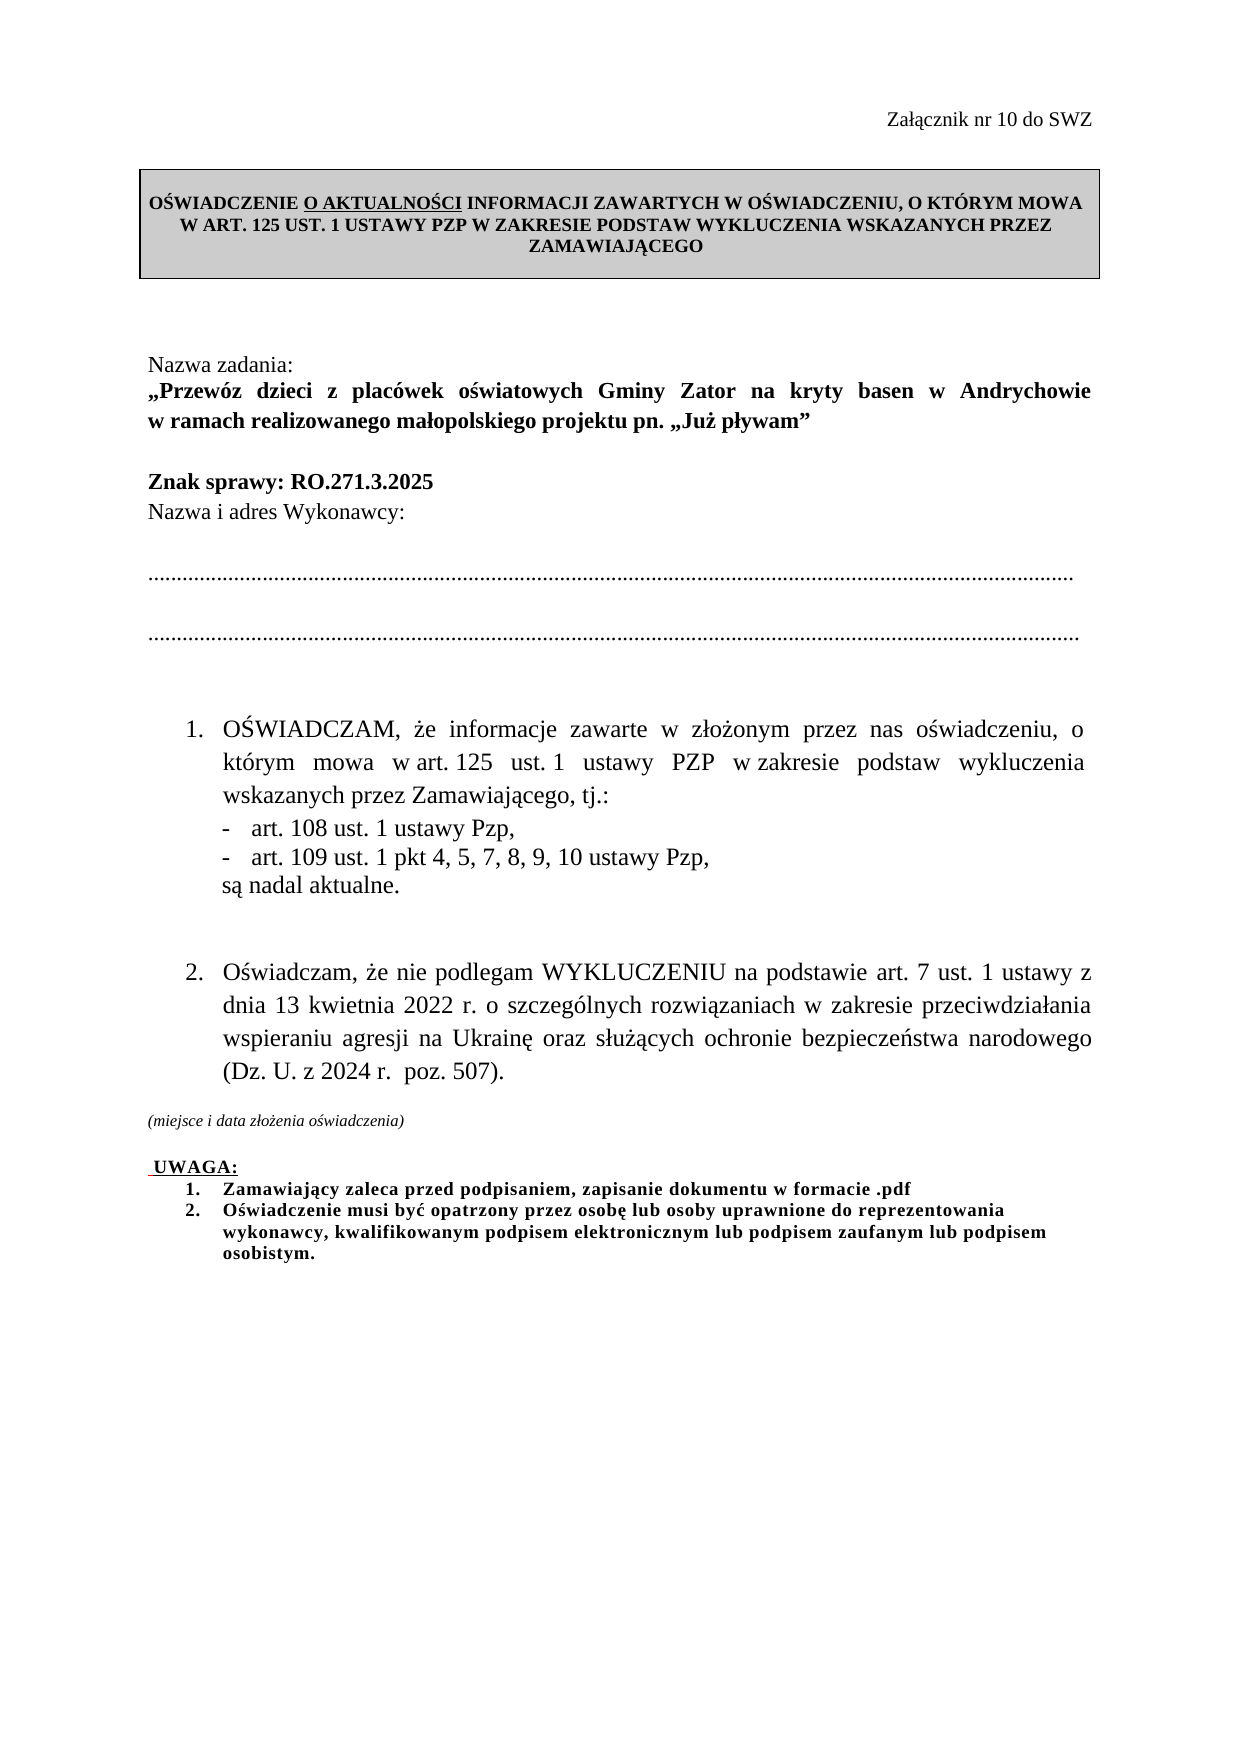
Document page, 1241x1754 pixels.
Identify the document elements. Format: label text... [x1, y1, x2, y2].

text - art. 108 ust. 1 ustawy Pzp, [177, 813, 1092, 842]
text Nazwa i adres Wykonawcy: [148, 498, 1092, 524]
list Oświadczenie musi być opatrzony przez osobę lub osoby uprawnione do reprezentowania wykonawcy, kwalifikowanym podpisem elektronicznym lub podpisem zaufanym lub podpisem osobistym. [185, 1199, 1092, 1264]
text ................................................................................................................................................................... [148, 619, 1092, 645]
table_header OŚWIADCZENIE O AKTUALNOŚCI INFORMACJI ZAWARTYCH W OŚWIADCZENIU, O KTÓRYM MOWA W ART. 125 UST. 1 USTAWY PZP W ZAKRESIE PODSTAW WYKLUCZENIA WSKAZANYCH PRZEZ ZAMAWIAJĄCEGO [141, 170, 1099, 278]
list Oświadczam, że nie podlegam WYKLUCZENIU na podstawie art. 7 ust. 1 ustawy z dnia 13 kwietnia 2022 r. o szczególnych rozwiązaniach w zakresie przeciwdziałania wspieraniu agresji na Ukrainę oraz służących ochronie bezpieczeństwa narodowego (Dz. U. z 2024 r. poz. 507). [185, 957, 1092, 1084]
text UWAGA: [148, 1156, 1092, 1177]
text - art. 109 ust. 1 pkt 4, 5, 7, 8, 9, 10 ustawy Pzp, [177, 842, 1092, 871]
text Znak sprawy: RO.271.3.2025 [148, 468, 1092, 494]
list Zamawiający zaleca przed podpisaniem, zapisanie dokumentu w formacie .pdf [185, 1177, 1092, 1199]
text są nadal aktualne. [148, 871, 1092, 899]
text Nazwa zadania: [148, 351, 1092, 377]
text „Przewóz dzieci z placówek oświatowych Gminy Zator na kryty basen w Andrychowie w ramach realizowanego małopolskiego projektu pn. „Już pływam” [148, 377, 1092, 434]
text (miejsce i data złożenia oświadczenia) [148, 1110, 1092, 1129]
text Załącznik nr 10 do SWZ [193, 107, 1092, 131]
text .................................................................................................................................................................. [148, 559, 1092, 585]
list OŚWIADCZAM, że informacje zawarte w złożonym przez nas oświadczeniu, o którym mowa w art. 125 ust. 1 ustawy PZP w zakresie podstaw wykluczenia wskazanych przez Zamawiającego, tj.: [185, 714, 1085, 809]
